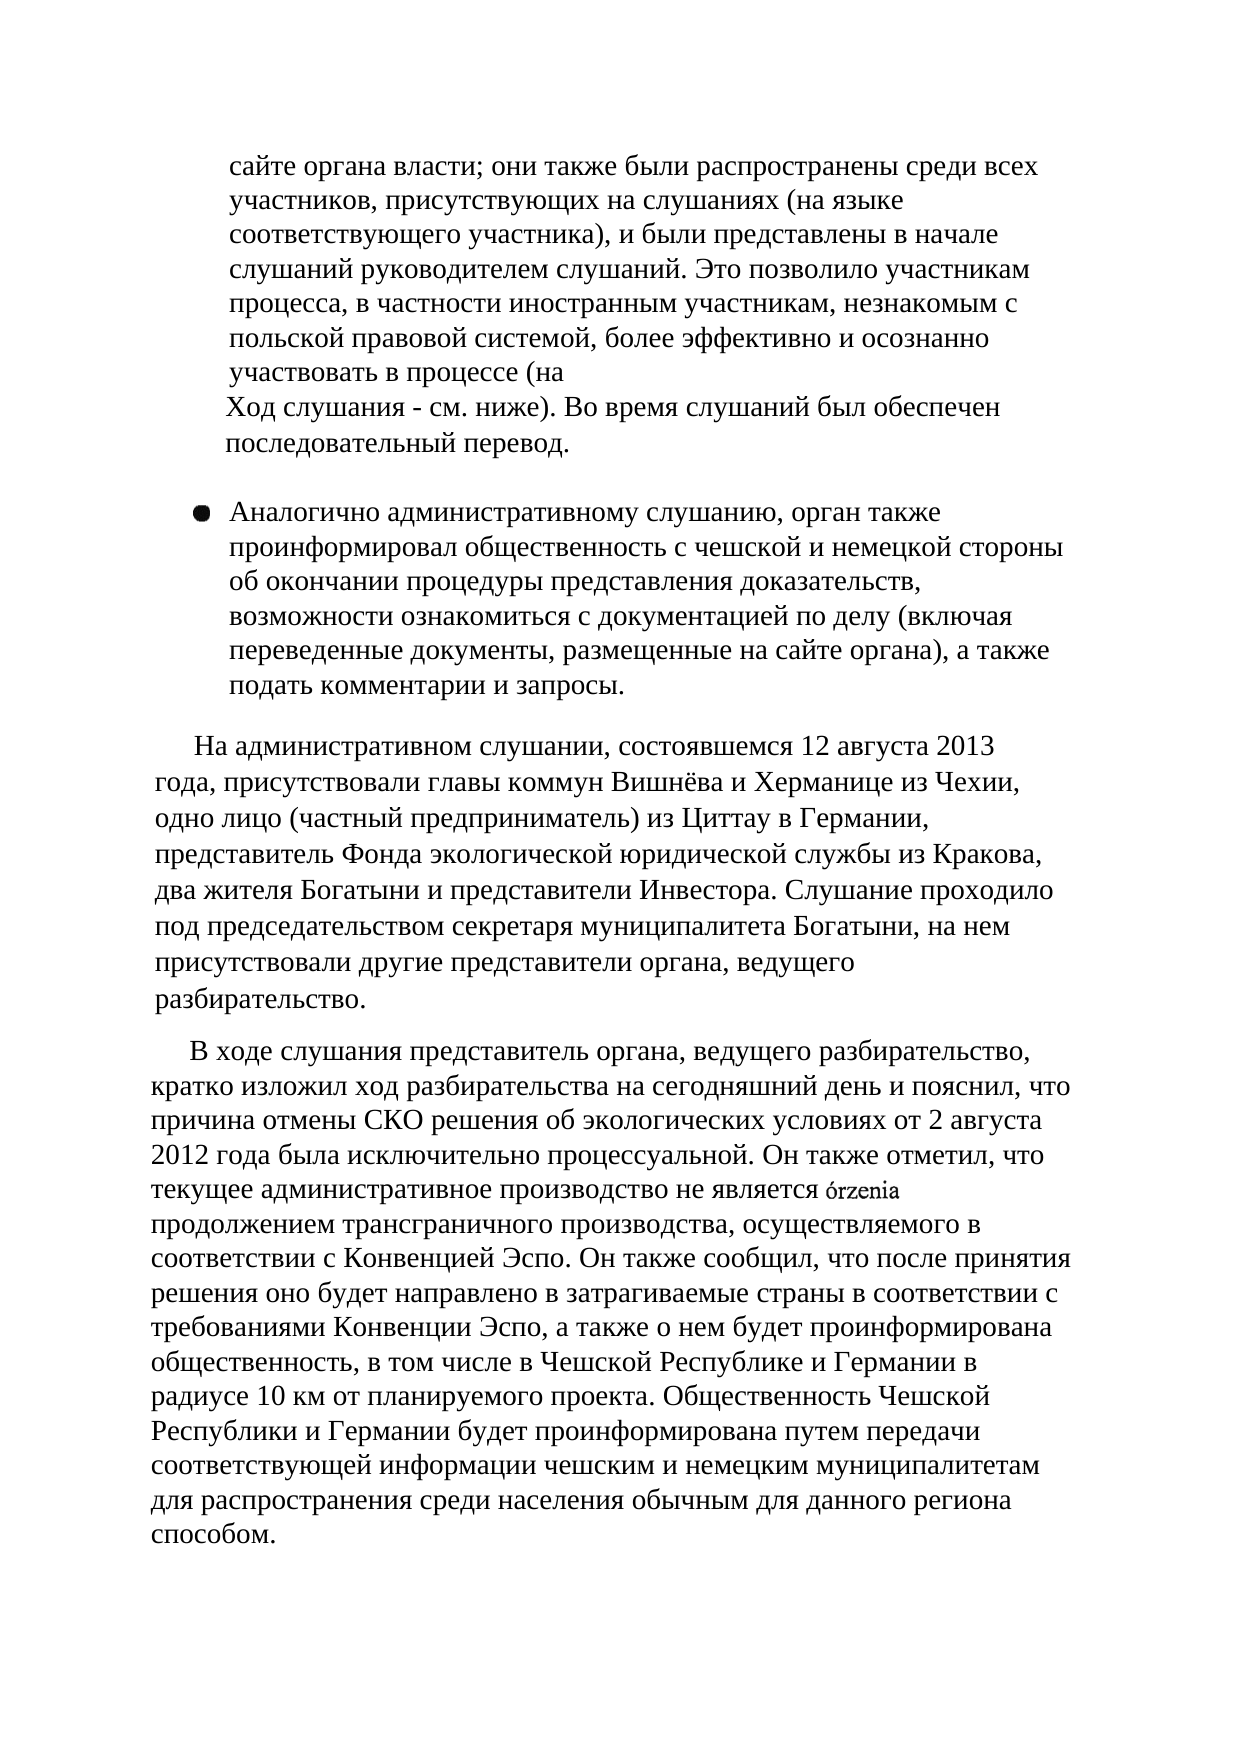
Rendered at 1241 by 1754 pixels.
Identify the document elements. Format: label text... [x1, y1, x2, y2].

picture [826, 1180, 900, 1199]
text Ход слушания - см. ниже). Во время слушаний был обеспечен последовательный перевод. [225, 389, 1081, 459]
list Аналогично административному слушанию, орган также проинформировал общественность с чешской и немецкой стороны об окончании процедуры представления доказательств, возможности ознакомиться с документацией по делу (включая переведенные документы, размещенные на сайте органа), а также подать комментарии и запросы. [193, 494, 1069, 700]
picture [193, 505, 210, 522]
text На административном слушании, состоявшемся 12 августа 2013 года, присутствовали главы коммун Вишнёва и Херманице из Чехии, одно лицо (частный предприниматель) из Циттау в Германии, представитель Фонда экологической юридической службы из Кракова, два жителя Богатыни и представители Инвестора. Слушание проходило под председательством секретаря муниципалитета Богатыни, на нем присутствовали другие представители органа, ведущего разбирательство. [154, 728, 1063, 1014]
text В ходе слушания представитель органа, ведущего разбирательство, кратко изложил ход разбирательства на сегодняшний день и пояснил, что причина отмены СКО решения об экологических условиях от 2 августа 2012 года была исключительно процессуальной. Он также отметил, что текущее административное производство не является продолжением трансграничного производства, осуществляемого в соответствии с Конвенцией Эспо. Он также сообщил, что после принятия решения оно будет направлено в затрагиваемые страны в соответствии с требованиями Конвенции Эспо, а также о нем будет проинформирована общественность, в том числе в Чешской Республике и Германии в радиусе 10 км от планируемого проекта. Общественность Чешской Республики и Германии будет проинформирована путем передачи соответствующей информации чешским и немецким муниципалитетам для распространения среди населения обычным для данного региона способом. [151, 1033, 1081, 1550]
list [193, 148, 1069, 388]
